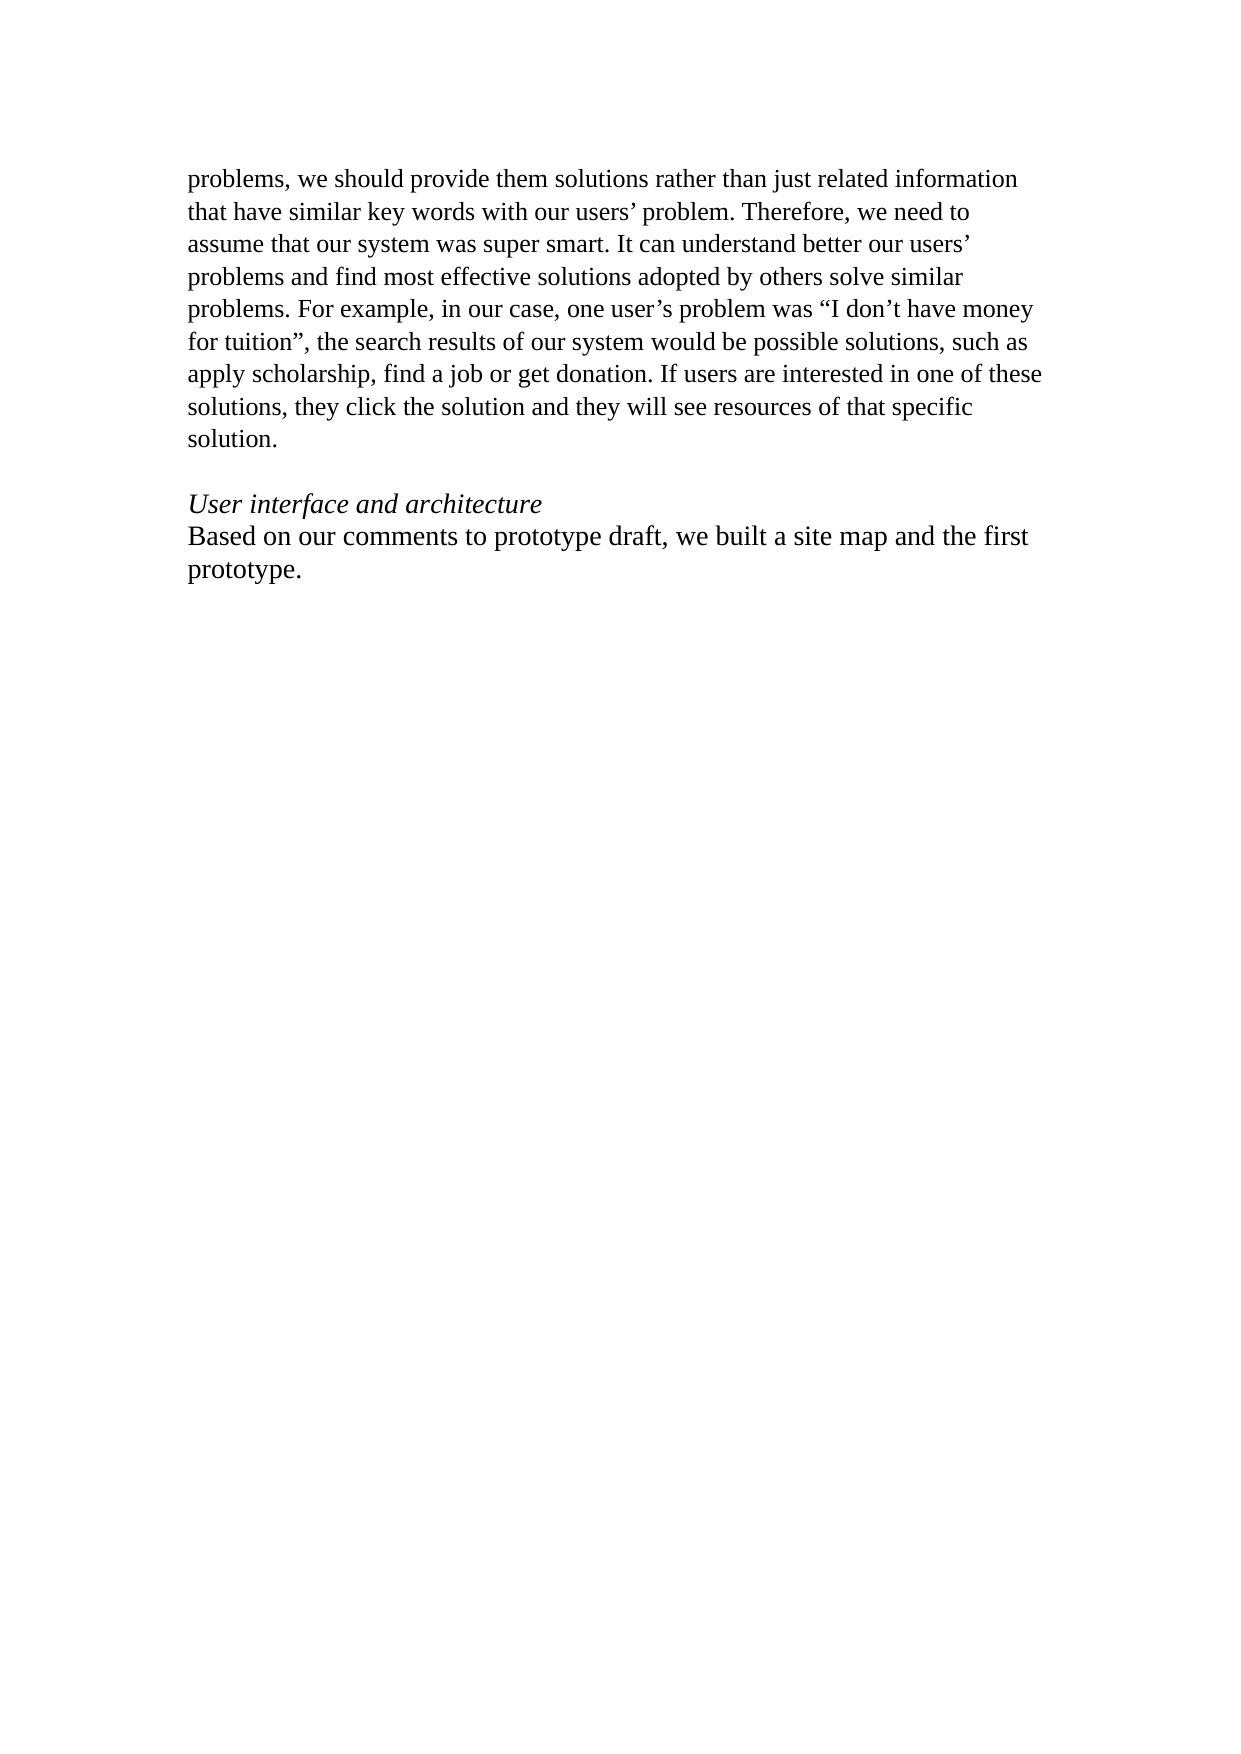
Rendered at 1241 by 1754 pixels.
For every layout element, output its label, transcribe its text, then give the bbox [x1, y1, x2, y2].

text User interface and architecture [187, 487, 1053, 519]
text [187, 162, 1053, 454]
text Based on our comments to prototype draft, we built a site map and the first prototype. [187, 519, 1053, 584]
